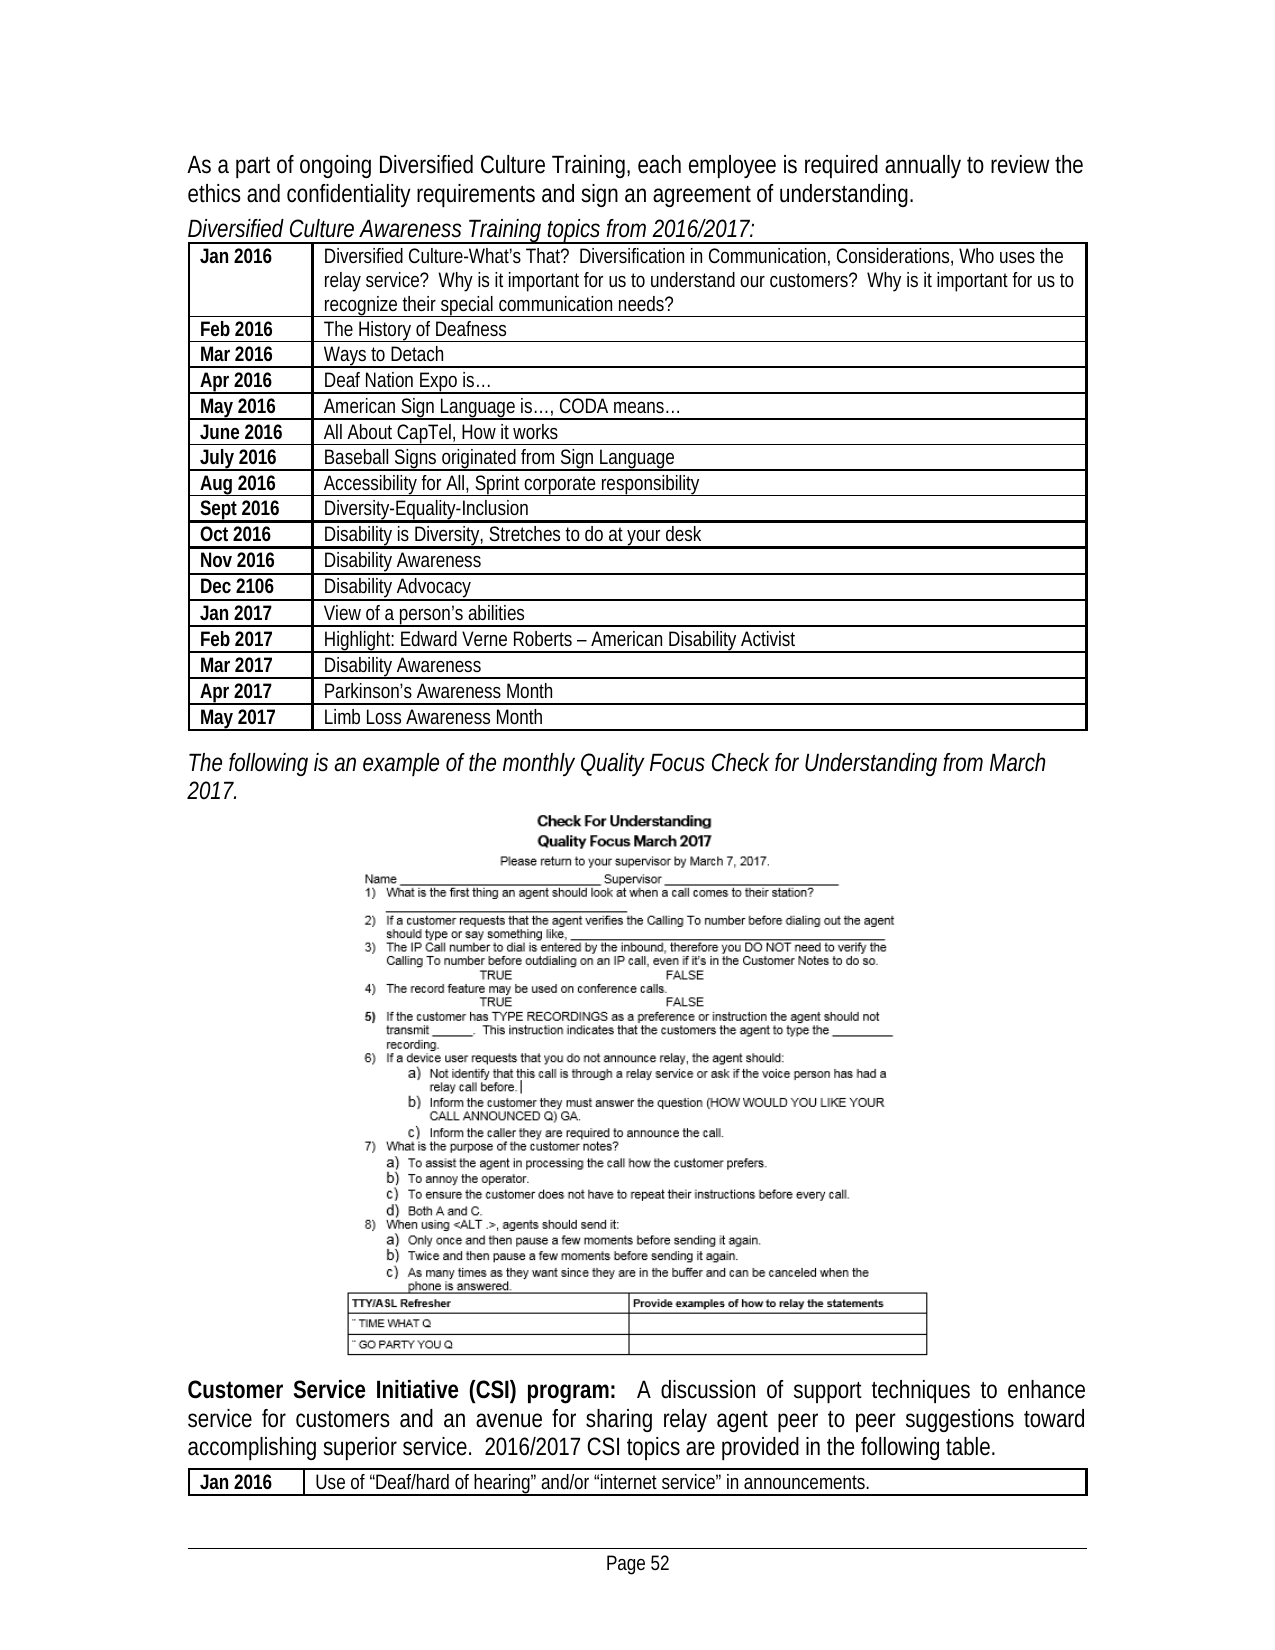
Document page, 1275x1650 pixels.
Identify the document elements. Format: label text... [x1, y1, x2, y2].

table_header Use of “Deaf/hard of hearing” and/or “internet service” in announcements. [305, 1470, 1085, 1494]
table_cell Mar 2016 [190, 342, 311, 366]
table_cell Diversity-Equality-Inclusion [314, 496, 1085, 520]
table_header Jan 2016 [190, 244, 311, 316]
picture [342, 804, 933, 1363]
text The following is an example of the monthly Quality Focus Check for Understanding from March 2017. [187, 747, 1087, 805]
table_cell Mar 2017 [190, 653, 311, 677]
table_cell Accessibility for All, Sprint corporate responsibility [314, 471, 1085, 495]
table_cell Deaf Nation Expo is… [314, 368, 1085, 392]
table_cell July 2016 [190, 445, 311, 469]
table_cell Disability Advocacy [314, 575, 1085, 598]
table_cell Disability is Diversity, Stretches to do at your desk [314, 523, 1085, 546]
table_cell Apr 2017 [190, 679, 311, 703]
table_cell Disability Awareness [314, 653, 1085, 677]
table_cell Sept 2016 [190, 496, 311, 520]
table_cell June 2016 [190, 420, 311, 444]
table_cell Limb Loss Awareness Month [314, 705, 1085, 729]
table_cell May 2016 [190, 394, 311, 418]
table_header Diversified Culture-What’s That? Diversification in Communication, Considerations, Who uses the relay service? Why is it important for us to understand our customers? Why is it important for us to recognize their special communication needs? [314, 244, 1085, 316]
table_cell Jan 2017 [190, 601, 311, 624]
table_cell American Sign Language is…, CODA means… [314, 394, 1085, 418]
table_cell Apr 2016 [190, 368, 311, 392]
table_cell Nov 2016 [190, 549, 311, 572]
table_cell Disability Awareness [314, 549, 1085, 572]
table_header Jan 2016 [190, 1470, 303, 1494]
table_cell Highlight: Edward Verne Roberts – American Disability Activist [314, 627, 1085, 651]
table_cell The History of Deafness [314, 317, 1085, 341]
table_cell Oct 2016 [190, 523, 311, 546]
table_cell Baseball Signs originated from Sign Language [314, 445, 1085, 469]
table_cell Ways to Detach [314, 342, 1085, 366]
table_cell Dec 2106 [190, 575, 311, 598]
table_cell May 2017 [190, 705, 311, 729]
text Diversified Culture Awareness Training topics from 2016/2017: [187, 213, 1087, 242]
table_cell Feb 2016 [190, 317, 311, 341]
table_cell Aug 2016 [190, 471, 311, 495]
table_cell Feb 2017 [190, 627, 311, 651]
table_cell Parkinson’s Awareness Month [314, 679, 1085, 703]
table_cell All About CapTel, How it works [314, 420, 1085, 444]
table_cell View of a person’s abilities [314, 601, 1085, 624]
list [187, 150, 1087, 207]
text Customer Service Initiative (CSI) program: A discussion of support techniques to enhance service for customers and an avenue for sharing relay agent peer to peer suggestions toward accomplishing superior service. 2016/2017 CSI topics are provided in the following table. [187, 1375, 1087, 1461]
